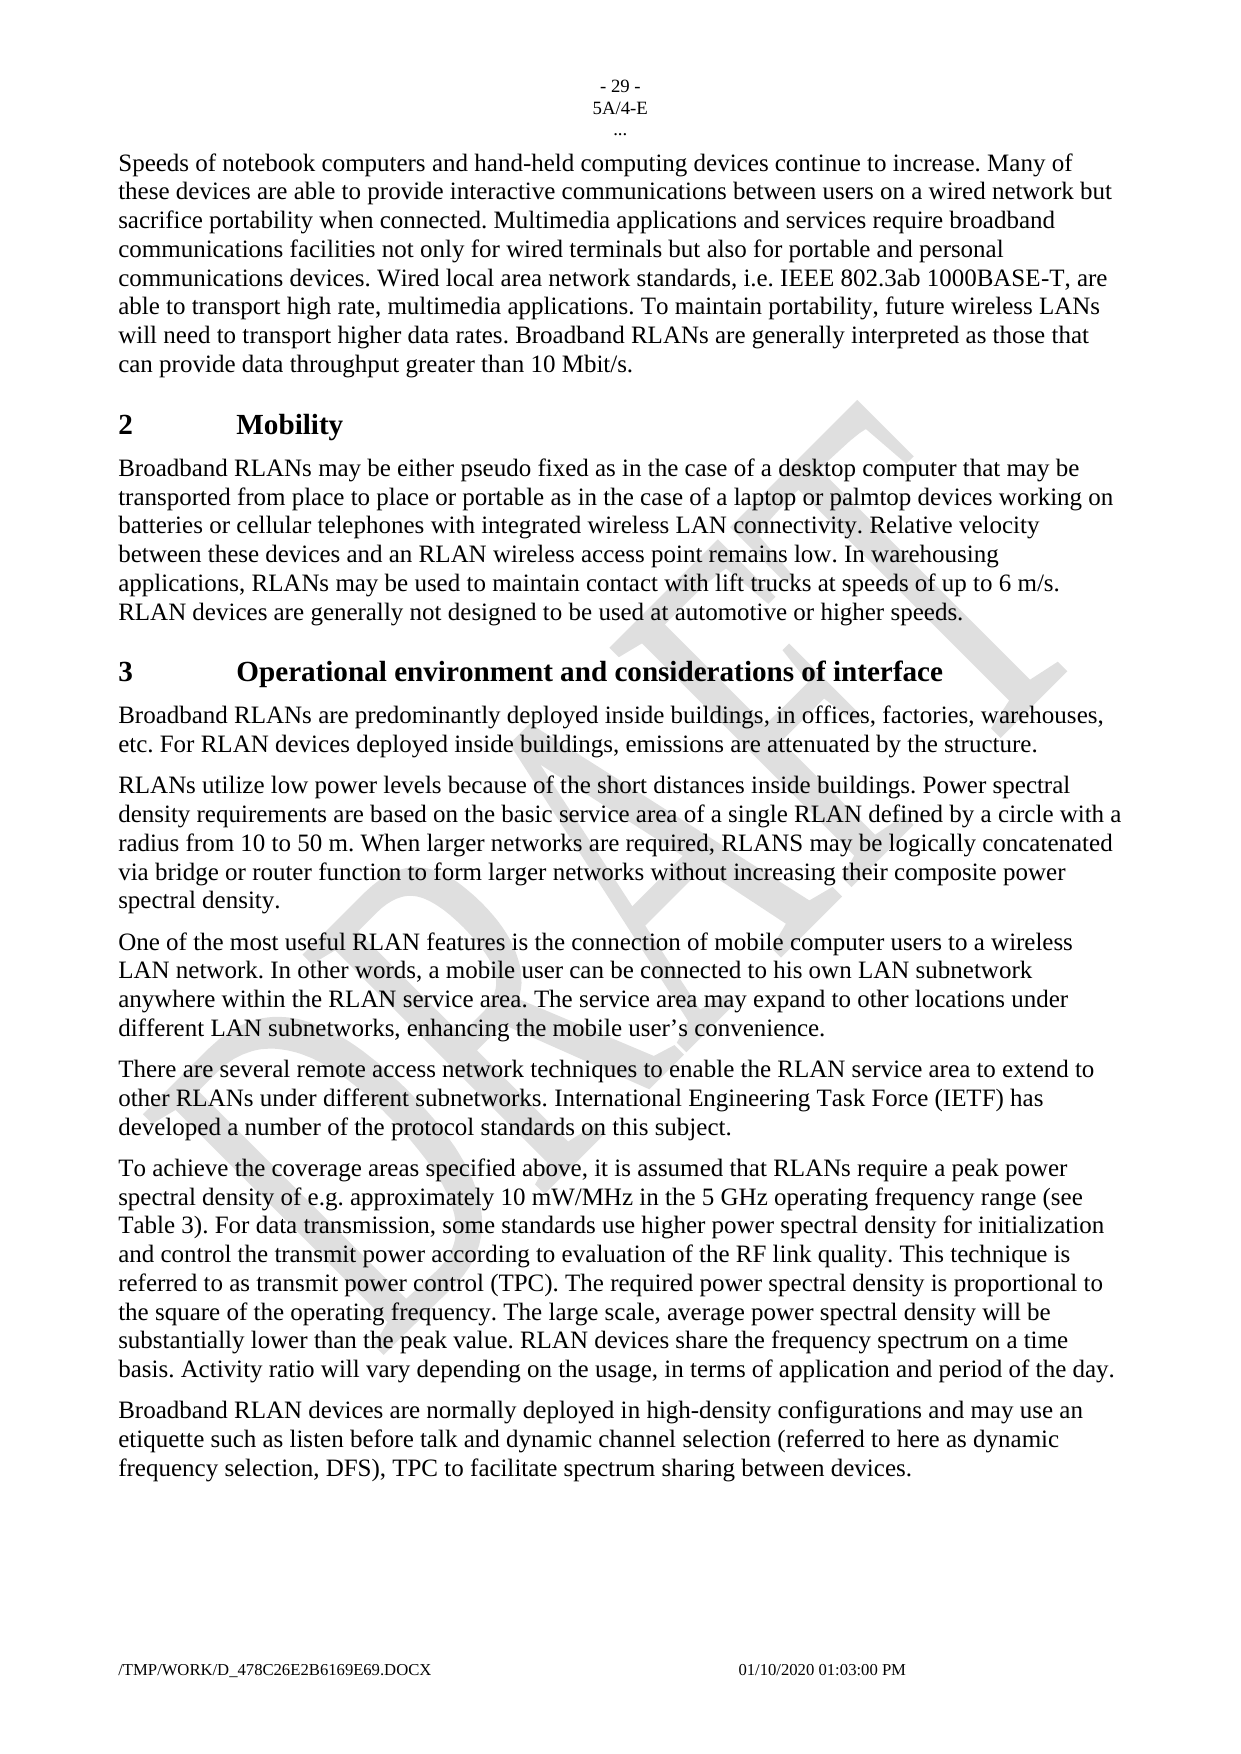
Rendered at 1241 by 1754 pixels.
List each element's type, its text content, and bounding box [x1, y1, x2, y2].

text RLANs utilize low power levels because of the short distances inside buildings. Power spectral density requirements are based on the basic service area of a single RLAN defined by a circle with a radius from 10 to 50 m. When larger networks are required, RLANS may be logically concatenated via bridge or router function to form larger networks without increasing their composite power spectral density. [118, 771, 1122, 914]
text To achieve the coverage areas specified above, it is assumed that RLANs require a peak power spectral density of e.g. approximately 10 mW/MHz in the 5 GHz operating frequency range (see Table 3). For data transmission, some standards use higher power spectral density for initialization and control the transmit power according to evaluation of the RF link quality. This technique is referred to as transmit power control (TPC). The required power spectral density is proportional to the square of the operating frequency. The large scale, average power spectral density will be substantially lower than the peak value. RLAN devices share the frequency spectrum on a time basis. Activity ratio will vary depending on the usage, in terms of application and period of the day. [118, 1153, 1122, 1383]
text Speeds of notebook computers and hand-held computing devices continue to increase. Many of these devices are able to provide interactive communications between users on a wired network but sacrifice portability when connected. Multimedia applications and services require broadband communications facilities not only for wired terminals but also for portable and personal communications devices. Wired local area network standards, i.e. IEEE 802.3ab 1000BASE-T, are able to transport high rate, multimedia applications. To maintain portability, future wireless LANs will need to transport higher data rates. Broadband RLANs are generally interpreted as those that can provide data throughput greater than 10 Mbit/s. [118, 148, 1122, 378]
text Broadband RLANs may be either pseudo fixed as in the case of a desktop computer that may be transported from place to place or portable as in the case of a laptop or palmtop devices working on batteries or cellular telephones with integrated wireless LAN connectivity. Relative velocity between these devices and an RLAN wireless access point remains low. In warehousing applications, RLANs may be used to maintain contact with lift trucks at speeds of up to 6 m/s. RLAN devices are generally not designed to be used at automotive or higher speeds. [118, 453, 1122, 625]
text One of the most useful RLAN features is the connection of mobile computer users to a wireless LAN network. In other words, a mobile user can be connected to his own LAN subnetwork anywhere within the RLAN service area. The service area may expand to other locations under different LAN subnetworks, enhancing the mobile user’s convenience. [118, 927, 1122, 1042]
text There are several remote access network techniques to enable the RLAN service area to extend to other RLANs under different subnetworks. International Engineering Task Force (IETF) has developed a number of the protocol standards on this subject. [118, 1054, 1122, 1141]
subtitle 2 Mobility [118, 407, 1122, 440]
text Broadband RLAN devices are normally deployed in high-density configurations and may use an etiquette such as listen before talk and dynamic channel selection (referred to here as dynamic frequency selection, DFS), TPC to facilitate spectrum sharing between devices. [118, 1396, 1122, 1482]
text Broadband RLANs are predominantly deployed inside buildings, in offices, factories, warehouses, etc. For RLAN devices deployed inside buildings, emissions are attenuated by the structure. [118, 701, 1122, 758]
subtitle 3 Operational environment and considerations of interface [118, 654, 1122, 688]
